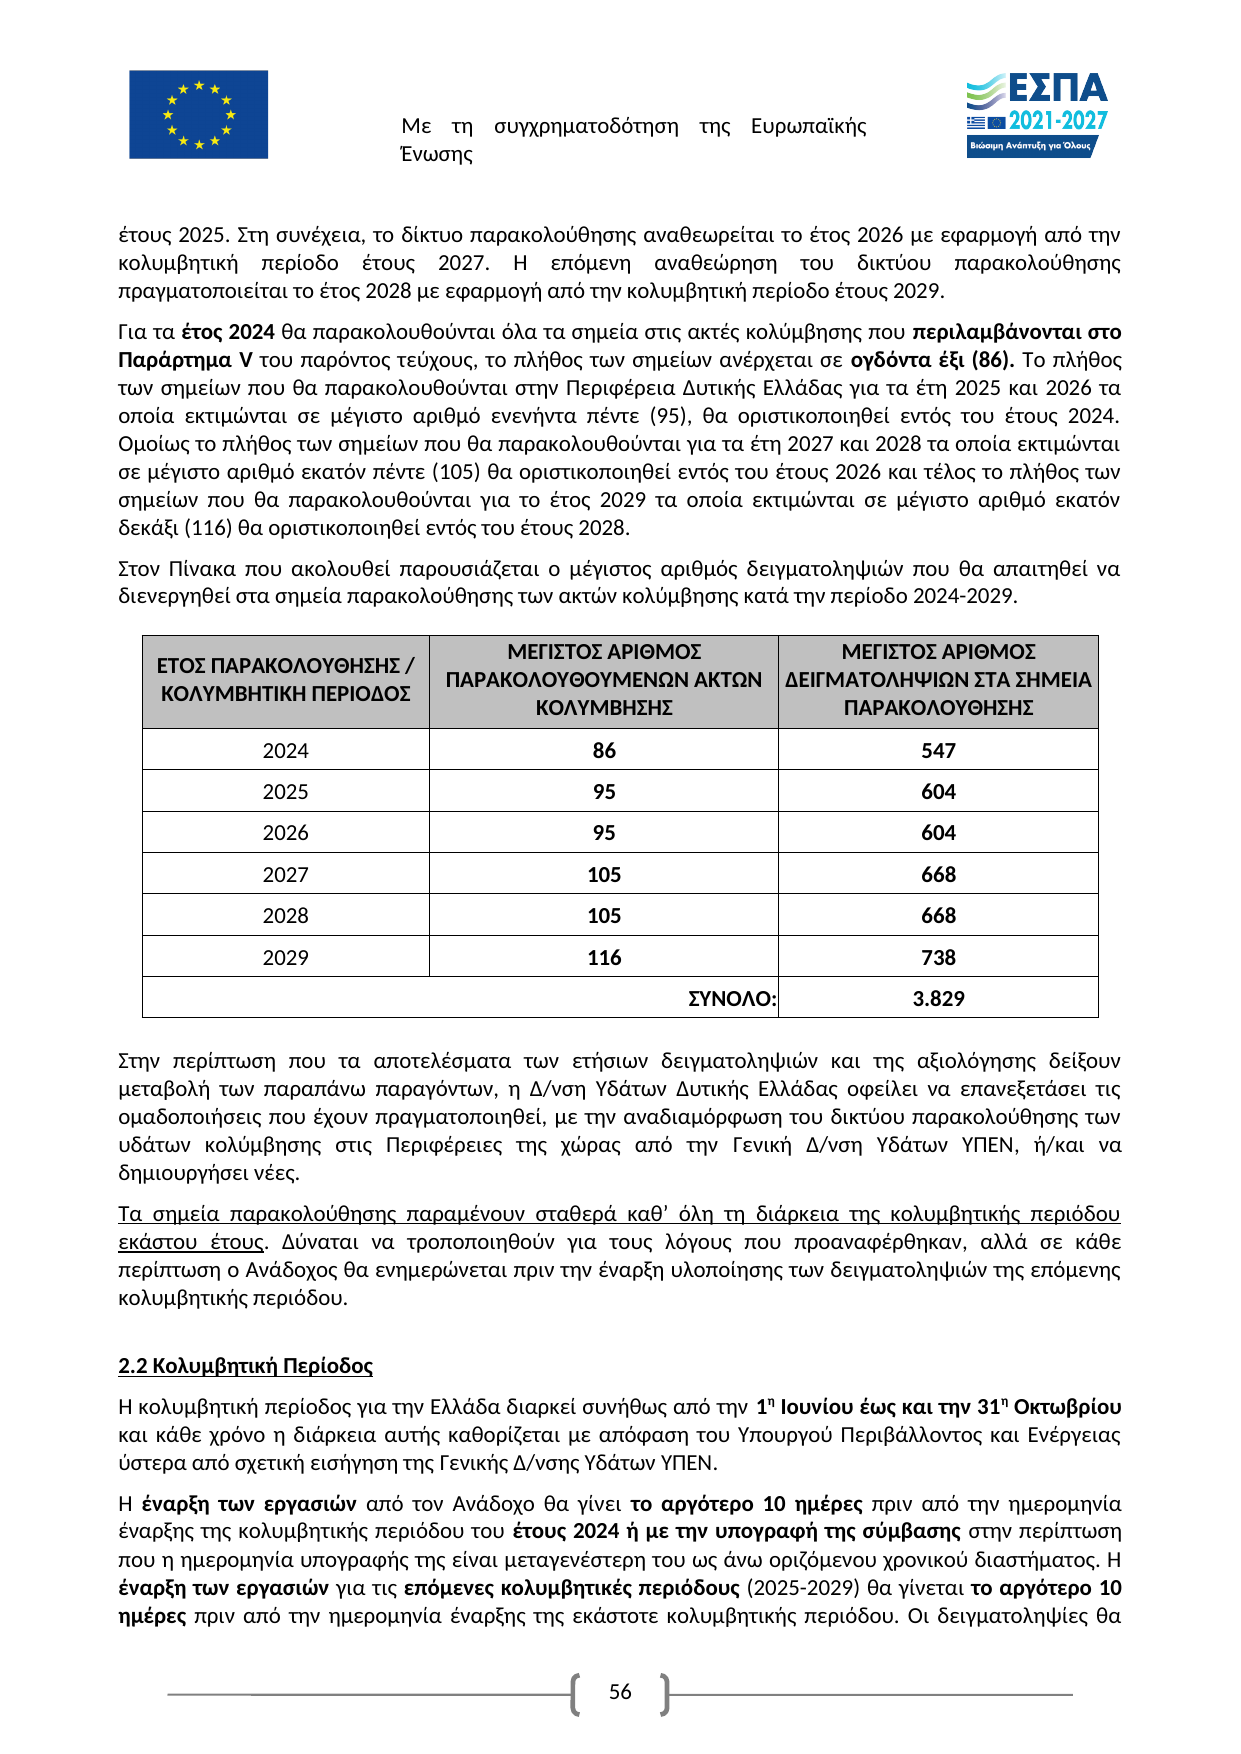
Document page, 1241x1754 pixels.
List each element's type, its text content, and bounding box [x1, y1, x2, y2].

text 2.2 Κολυμβητική Περίοδος [118, 1352, 1122, 1379]
table_cell 2026 [143, 812, 429, 852]
table_cell 738 [779, 936, 1098, 976]
table_header ΕΤΟΣ ΠΑΡΑΚΟΛΟΥΘΗΣΗΣ / ΚΟΛΥΜΒΗΤΙΚΗ ΠΕΡΙΟΔΟΣ [143, 636, 429, 728]
table_cell 2029 [143, 936, 429, 976]
picture [129, 70, 269, 159]
table_cell 604 [779, 812, 1098, 852]
table_cell 668 [779, 853, 1098, 893]
table_cell 95 [430, 770, 778, 811]
table_header ΜΕΓΙΣΤΟΣ ΑΡΙΘΜΟΣ ΔΕΙΓΜΑΤΟΛΗΨΙΩΝ ΣΤΑ ΣΗΜΕΙΑ ΠΑΡΑΚΟΛΟΥΘΗΣΗΣ [779, 636, 1098, 728]
table_cell 2028 [143, 894, 429, 934]
table_cell 2025 [143, 770, 429, 811]
text Για τα έτος 2024 θα παρακολουθούνται όλα τα σημεία στις ακτές κολύμβησης που περιλαμβάνονται στο Παράρτημα V του παρόντος τεύχους, το πλήθος των σημείων ανέρχεται σε ογδόντα έξι (86). Το πλήθος των σημείων που θα παρακολουθούνται στην Περιφέρεια Δυτικής Ελλάδας για τα έτη 2025 και 2026 τα οποία εκτιμώνται σε μέγιστο αριθμό ενενήντα πέντε (95), θα οριστικοποιηθεί εντός του έτους 2024. Ομοίως το πλήθος των σημείων που θα παρακολουθούνται για τα έτη 2027 και 2028 τα οποία εκτιμώνται σε μέγιστο αριθμό εκατόν πέντε (105) θα οριστικοποιηθεί εντός του έτους 2026 και τέλος το πλήθος των σημείων που θα παρακολουθούνται για το έτος 2029 τα οποία εκτιμώνται σε μέγιστο αριθμό εκατόν δεκάξι (116) θα οριστικοποιηθεί εντός του έτους 2028. [118, 317, 1122, 541]
text Στην περίπτωση που τα αποτελέσματα των ετήσιων δειγματοληψιών και της αξιολόγησης δείξουν μεταβολή των παραπάνω παραγόντων, η Δ/νση Υδάτων Δυτικής Ελλάδας οφείλει να επανεξετάσει τις ομαδοποιήσεις που έχουν πραγματοποιηθεί, με την αναδιαμόρφωση του δικτύου παρακολούθησης των υδάτων κολύμβησης στις Περιφέρειες της χώρας από την Γενική Δ/νση Υδάτων ΥΠΕΝ, ή/και να δημιουργήσει νέες. [118, 1046, 1122, 1186]
table_cell 604 [779, 770, 1098, 811]
table_cell 116 [430, 936, 778, 976]
text Στον Πίνακα που ακολουθεί παρουσιάζεται ο μέγιστος αριθμός δειγματοληψιών που θα απαιτηθεί να διενεργηθεί στα σημεία παρακολούθησης των ακτών κολύμβησης κατά την περίοδο 2024-2029. [118, 554, 1122, 610]
table_cell 86 [430, 729, 778, 769]
table_cell ΣΥΝΟΛΟ: [143, 977, 778, 1017]
table_cell 2024 [143, 729, 429, 769]
table_cell 668 [779, 894, 1098, 934]
table_cell 105 [430, 853, 778, 893]
table_cell 547 [779, 729, 1098, 769]
text Η κολυμβητική περίοδος για την Ελλάδα διαρκεί συνήθως από την 1η Ιουνίου έως και την 31η Οκτωβρίου και κάθε χρόνο η διάρκεια αυτής καθορίζεται με απόφαση του Υπουργού Περιβάλλοντος και Ενέργειας ύστερα από σχετική εισήγηση της Γενικής Δ/νσης Υδάτων ΥΠΕΝ. [118, 1392, 1122, 1476]
table_cell 3.829 [779, 977, 1098, 1017]
table_cell 105 [430, 894, 778, 934]
picture [964, 70, 1111, 161]
table_header ΜΕΓΙΣΤΟΣ ΑΡΙΘΜΟΣ ΠΑΡΑΚΟΛΟΥΘΟΥΜΕΝΩΝ ΑΚΤΩΝ ΚΟΛΥΜΒΗΣΗΣ [430, 636, 778, 728]
table_cell 95 [430, 812, 778, 852]
text Τα σημεία παρακολούθησης παραμένουν σταθερά καθ’ όλη τη διάρκεια της κολυμβητικής περιόδου εκάστου έτους. Δύναται να τροποποιηθούν για τους λόγους που προαναφέρθηκαν, αλλά σε κάθε περίπτωση ο Ανάδοχος θα ενημερώνεται πριν την έναρξη υλοποίησης των δειγματοληψιών της επόμενης κολυμβητικής περιόδου. [118, 1199, 1122, 1311]
table_cell 2027 [143, 853, 429, 893]
